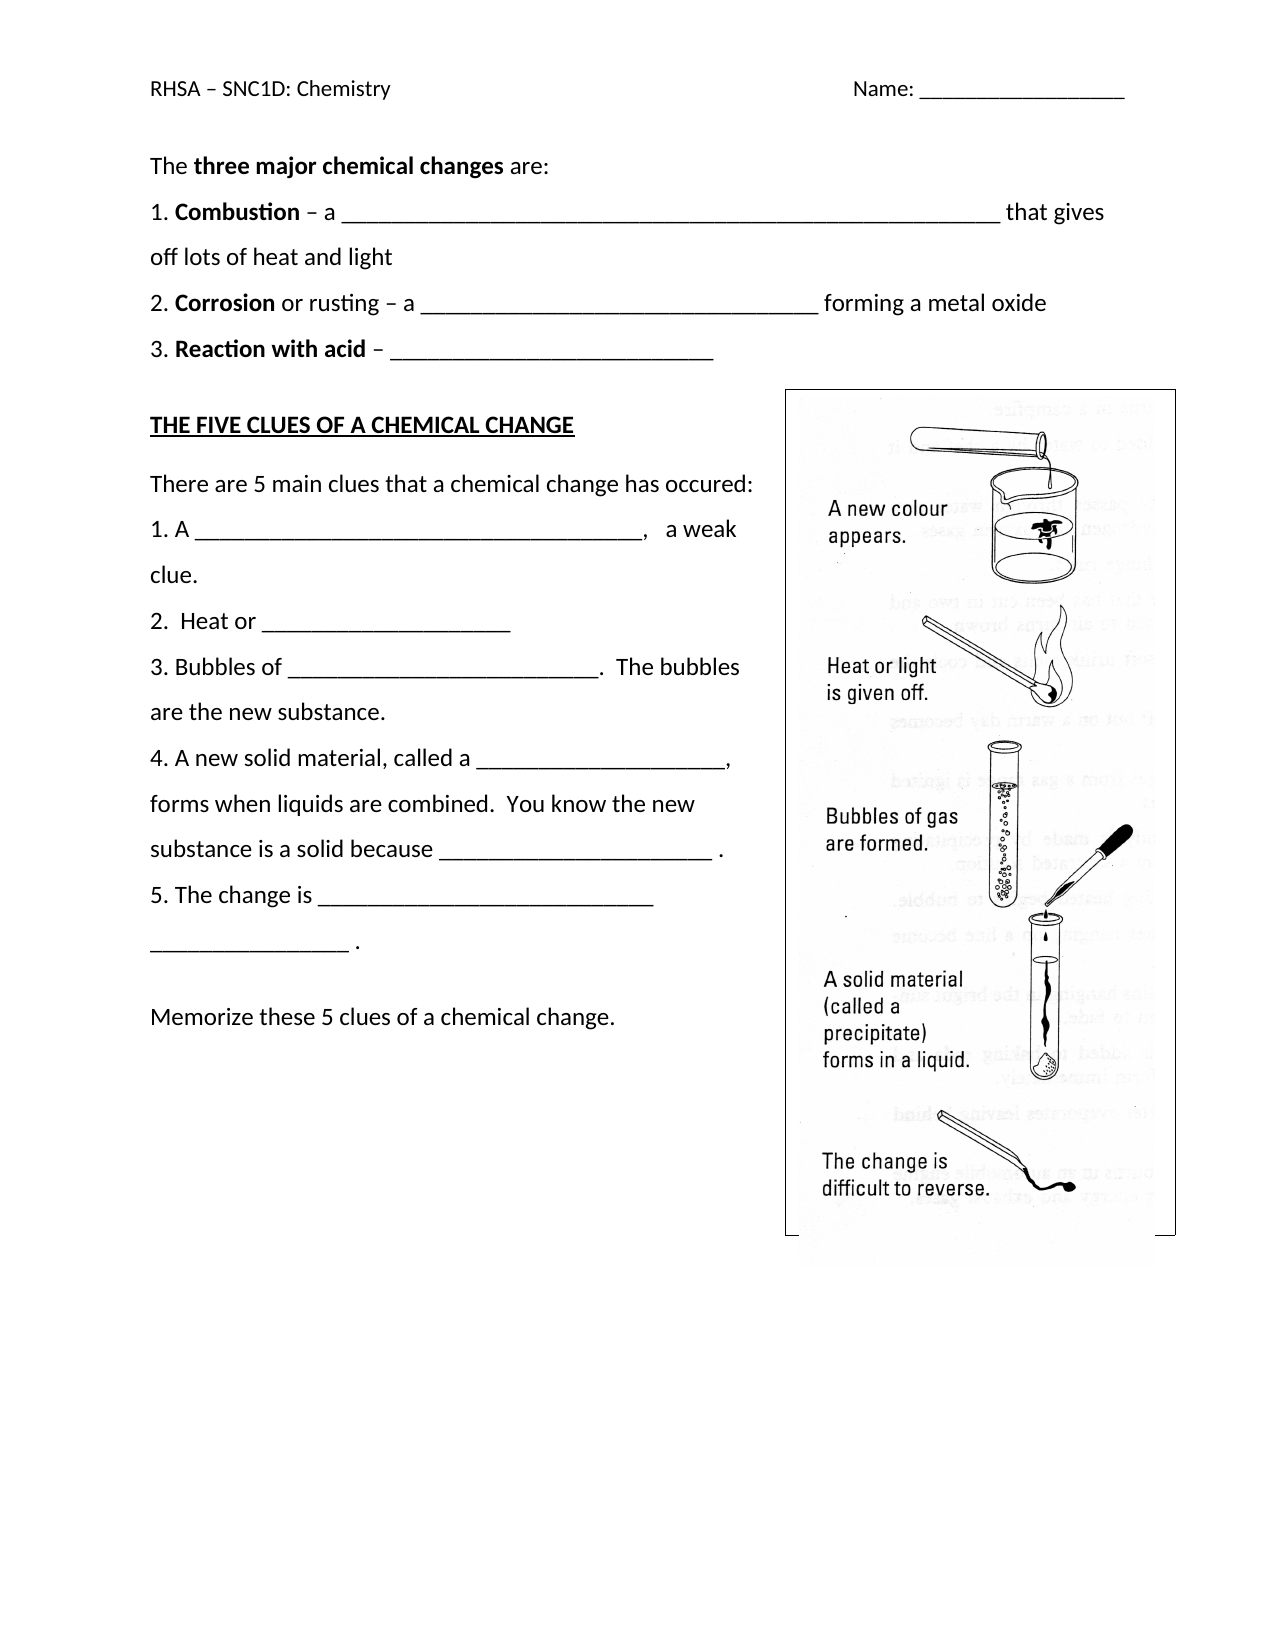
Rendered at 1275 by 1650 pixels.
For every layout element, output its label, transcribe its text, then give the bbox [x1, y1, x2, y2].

text The three major chemical changes are: [150, 150, 1125, 181]
text 4. A new solid material, called a ____________________, forms when liquids are combined. You know the new substance is a solid because ______________________ . [150, 742, 799, 864]
text There are 5 main clues that a chemical change has occured: [150, 468, 799, 498]
text 1. Combustion – a _____________________________________________________ that gives off lots of heat and light [150, 196, 1125, 272]
text Memorize these 5 clues of a chemical change. [150, 1001, 799, 1032]
text 2. Heat or ____________________ [150, 605, 799, 635]
text 3. Reaction with acid – __________________________ [150, 333, 1125, 363]
text 2. Corrosion or rusting – a ________________________________ forming a metal oxide [150, 287, 1125, 318]
text 1. A ____________________________________, a weak clue. [150, 513, 799, 590]
text 5. The change is ___________________________ ________________ . [150, 879, 799, 956]
text 3. Bubbles of _________________________. The bubbles are the new substance. [150, 651, 799, 727]
picture [799, 396, 1155, 1267]
text THE FIVE CLUES OF A CHEMICAL CHANGE [150, 409, 799, 468]
